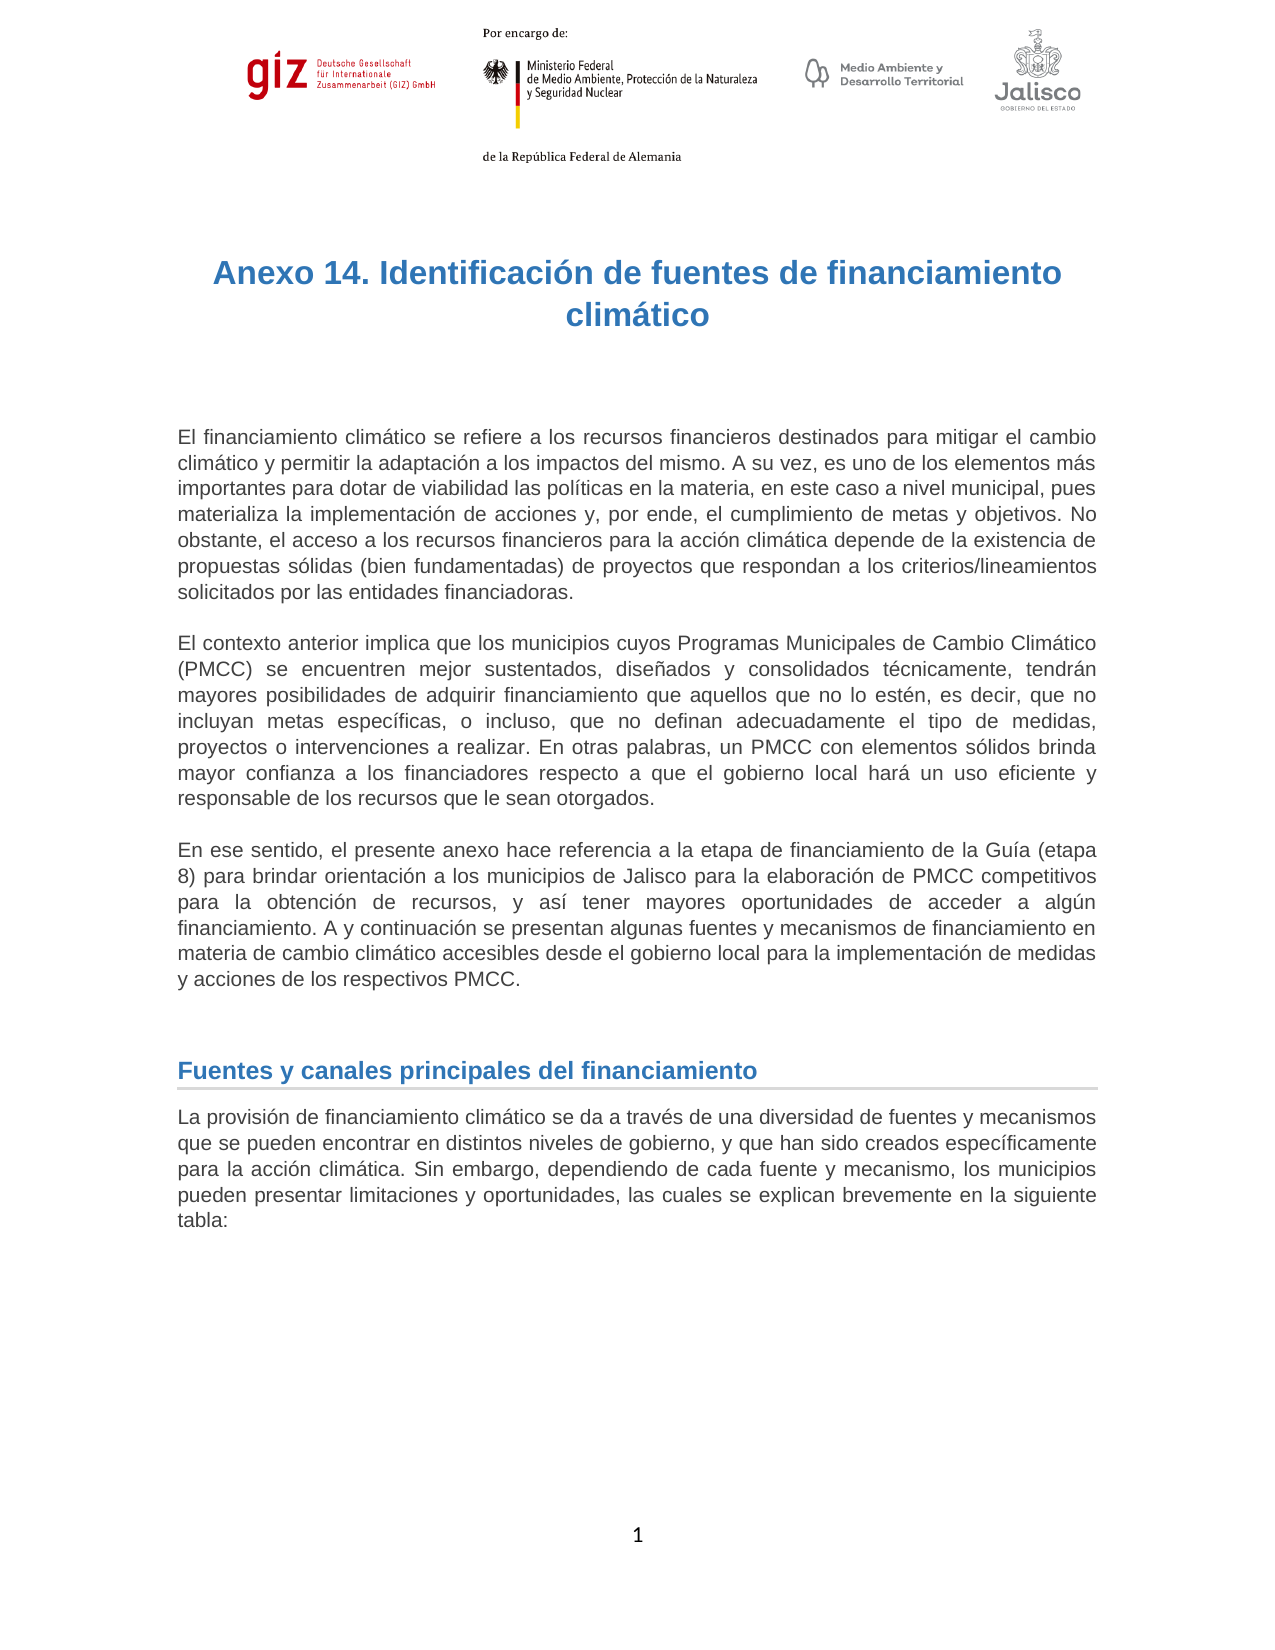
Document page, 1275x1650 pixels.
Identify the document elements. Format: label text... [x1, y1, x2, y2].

text La provisión de financiamiento climático se da a través de una diversidad de fuentes y mecanismos que se pueden encontrar en distintos niveles de gobierno, y que han sido creados específicamente para la acción climática. Sin embargo, dependiendo de cada fuente y mecanismo, los municipios pueden presentar limitaciones y oportunidades, las cuales se explican brevemente en la siguiente tabla: [177, 1105, 1098, 1232]
text El contexto anterior implica que los municipios cuyos Programas Municipales de Cambio Climático (PMCC) se encuentren mejor sustentados, diseñados y consolidados técnicamente, tendrán mayores posibilidades de adquirir financiamiento que aquellos que no lo estén, es decir, que no incluyan metas específicas, o incluso, que no definan adecuadamente el tipo de medidas, proyectos o intervenciones a realizar. En otras palabras, un PMCC con elementos sólidos brinda mayor confianza a los financiadores respecto a que el gobierno local hará un uso eficiente y responsable de los recursos que le sean otorgados. [177, 631, 1098, 810]
text En ese sentido, el presente anexo hace referencia a la etapa de financiamiento de la Guía (etapa 8) para brindar orientación a los municipios de Jalisco para la elaboración de PMCC competitivos para la obtención de recursos, y así tener mayores oportunidades de acceder a algún financiamiento. A y continuación se presentan algunas fuentes y mecanismos de financiamiento en materia de cambio climático accesibles desde el gobierno local para la implementación de medidas y acciones de los respectivos PMCC. [177, 838, 1098, 991]
text El financiamiento climático se refiere a los recursos financieros destinados para mitigar el cambio climático y permitir la adaptación a los impactos del mismo. A su vez, es uno de los elementos más importantes para dotar de viabilidad las políticas en la materia, en este caso a nivel municipal, pues materializa la implementación de acciones y, por ende, el cumplimiento de metas y objetivos. No obstante, el acceso a los recursos financieros para la acción climática depende de la existencia de propuestas sólidas (bien fundamentadas) de proyectos que respondan a los criterios/lineamientos solicitados por las entidades financiadoras. [177, 424, 1098, 603]
subtitle Fuentes y canales principales del financiamiento [177, 1056, 1098, 1087]
subtitle Anexo 14. Identificación de fuentes de financiamiento climático [177, 253, 1098, 333]
picture [247, 28, 1081, 163]
